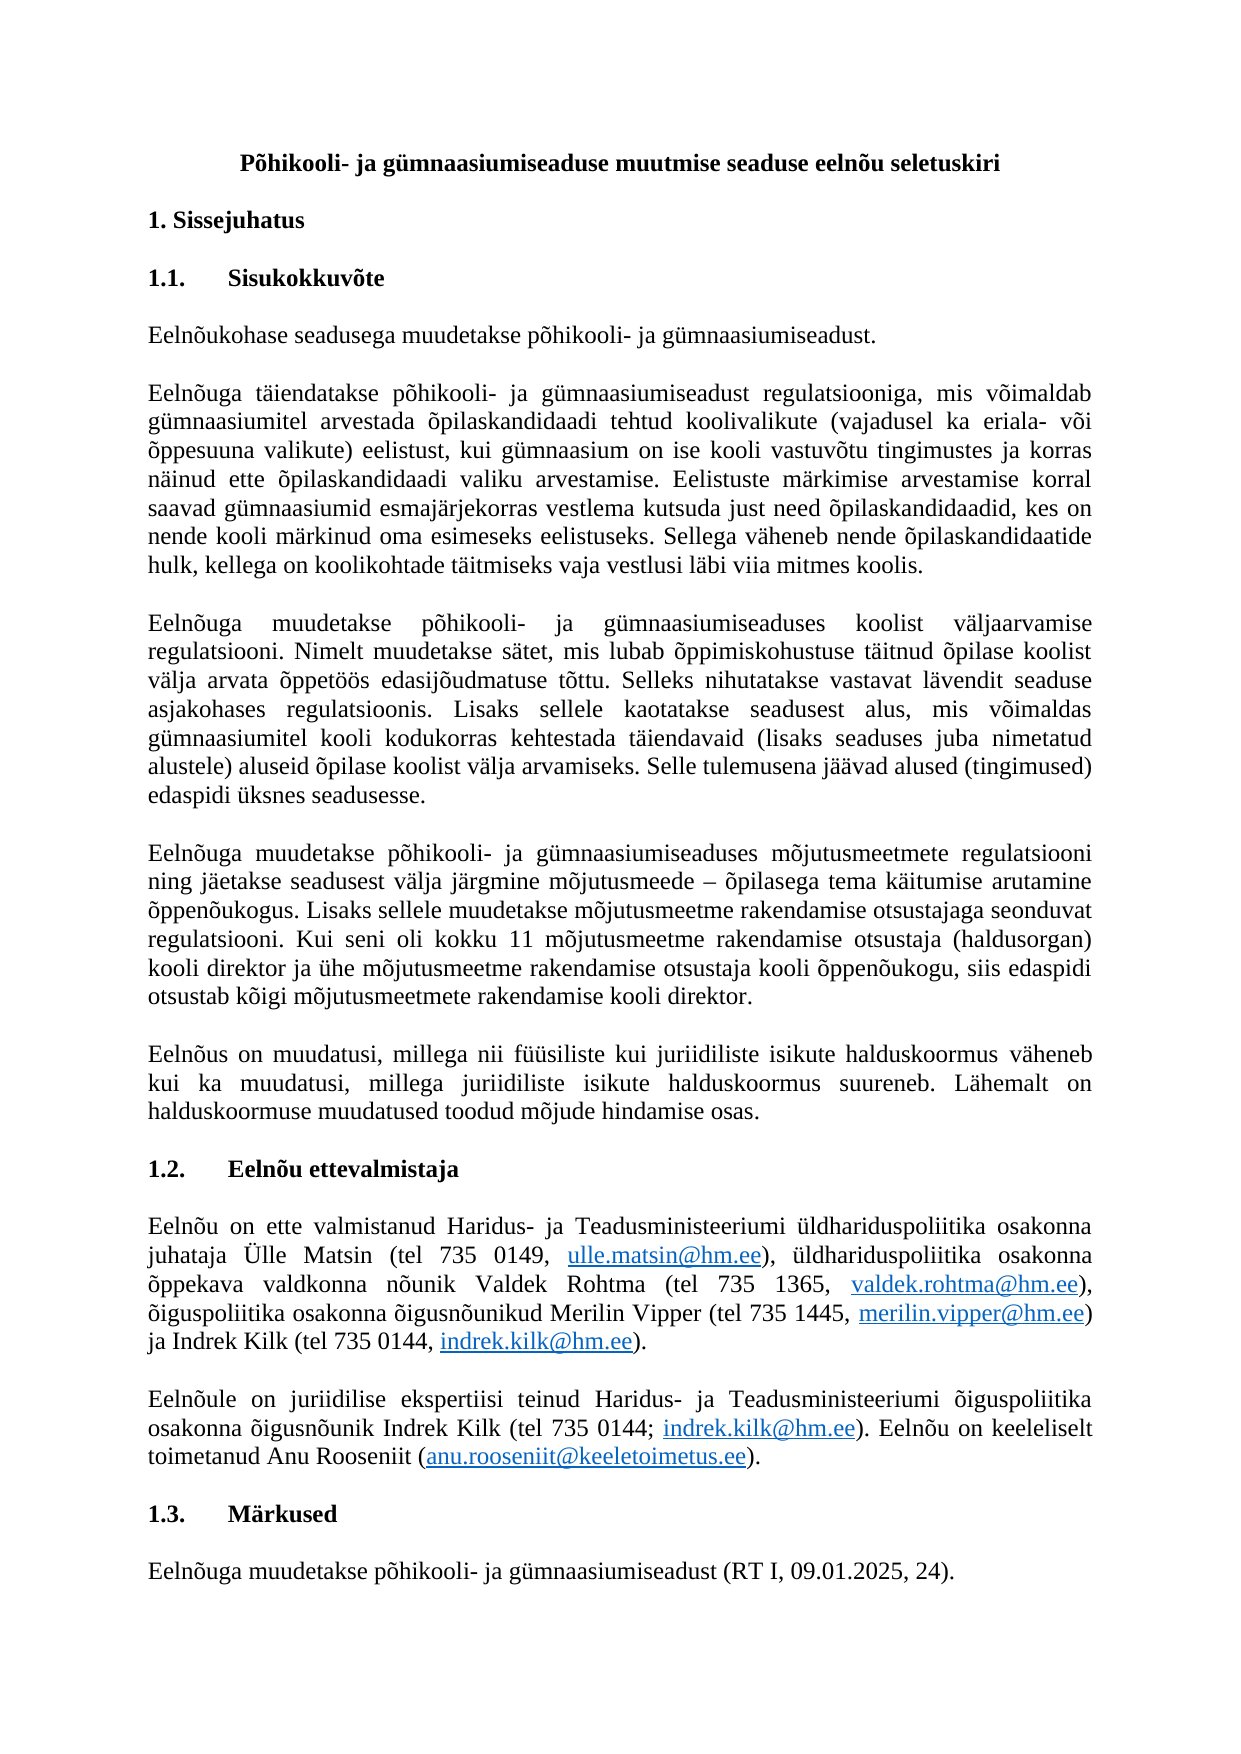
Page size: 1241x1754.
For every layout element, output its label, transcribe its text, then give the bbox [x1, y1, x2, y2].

text 1. Sissejuhatus [148, 205, 1093, 234]
text Eelnõu on ette valmistanud Haridus- ja Teadusministeeriumi üldhariduspoliitika osakonna juhataja Ülle Matsin (tel 735 0149, ulle.matsin@hm.ee), üldhariduspoliitika osakonna õppekava valdkonna nõunik Valdek Rohtma (tel 735 1365, valdek.rohtma@hm.ee), õiguspoliitika osakonna õigusnõunikud Merilin Vipper (tel 735 1445, merilin.vipper@hm.ee) ja Indrek Kilk (tel 735 0144, indrek.kilk@hm.ee). [148, 1211, 1093, 1355]
text Eelnõuga muudetakse põhikooli- ja gümnaasiumiseaduses koolist väljaarvamise regulatsiooni. Nimelt muudetakse sätet, mis lubab õppimiskohustuse täitnud õpilase koolist välja arvata õppetöös edasijõudmatuse tõttu. Selleks nihutatakse vastavat lävendit seaduse asjakohases regulatsioonis. Lisaks sellele kaotatakse seadusest alus, mis võimaldas gümnaasiumitel kooli kodukorras kehtestada täiendavaid (lisaks seaduses juba nimetatud alustele) aluseid õpilase koolist välja arvamiseks. Selle tulemusena jäävad alused (tingimused) edaspidi üksnes seadusesse. [148, 608, 1093, 809]
text Eelnõus on muudatusi, millega nii füüsiliste kui juriidiliste isikute halduskoormus väheneb kui ka muudatusi, millega juriidiliste isikute halduskoormus suureneb. Lähemalt on halduskoormuse muudatused toodud mõjude hindamise osas. [148, 1039, 1093, 1125]
list Eelnõu ettevalmistaja [148, 1154, 1093, 1183]
text Eelnõuga muudetakse põhikooli- ja gümnaasiumiseaduses mõjutusmeetmete regulatsiooni ning jäetakse seadusest välja järgmine mõjutusmeede – õpilasega tema käitumise arutamine õppenõukogus. Lisaks sellele muudetakse mõjutusmeetme rakendamise otsustajaga seonduvat regulatsiooni. Kui seni oli kokku 11 mõjutusmeetme rakendamise otsustaja (haldusorgan) kooli direktor ja ühe mõjutusmeetme rakendamise otsustaja kooli õppenõukogu, siis edaspidi otsustab kõigi mõjutusmeetmete rakendamise kooli direktor. [148, 838, 1093, 1010]
text Põhikooli- ja gümnaasiumiseaduse muutmise seaduse eelnõu seletuskiri [148, 148, 1093, 176]
text Eelnõule on juriidilise ekspertiisi teinud Haridus- ja Teadusministeeriumi õiguspoliitika osakonna õigusnõunik Indrek Kilk (tel 735 0144; indrek.kilk@hm.ee). Eelnõu on keeleliselt toimetanud Anu Rooseniit (anu.rooseniit@keeletoimetus.ee). [148, 1384, 1093, 1470]
text Eelnõuga täiendatakse põhikooli- ja gümnaasiumiseadust regulatsiooniga, mis võimaldab gümnaasiumitel arvestada õpilaskandidaadi tehtud koolivalikute (vajadusel ka eriala- või õppesuuna valikute) eelistust, kui gümnaasium on ise kooli vastuvõtu tingimustes ja korras näinud ette õpilaskandidaadi valiku arvestamise. Eelistuste märkimise arvestamise korral saavad gümnaasiumid esmajärjekorras vestlema kutsuda just need õpilaskandidaadid, kes on nende kooli märkinud oma esimeseks eelistuseks. Sellega väheneb nende õpilaskandidaatide hulk, kellega on koolikohtade täitmiseks vaja vestlusi läbi viia mitmes koolis. [148, 378, 1093, 579]
text Eelnõuga muudetakse põhikooli- ja gümnaasiumiseadust (RT I, 09.01.2025, 24). [148, 1556, 1093, 1585]
list Märkused [148, 1499, 1093, 1528]
list Sisukokkuvõte [148, 263, 1093, 291]
text Eelnõukohase seadusega muudetakse põhikooli- ja gümnaasiumiseadust. [148, 320, 1093, 349]
